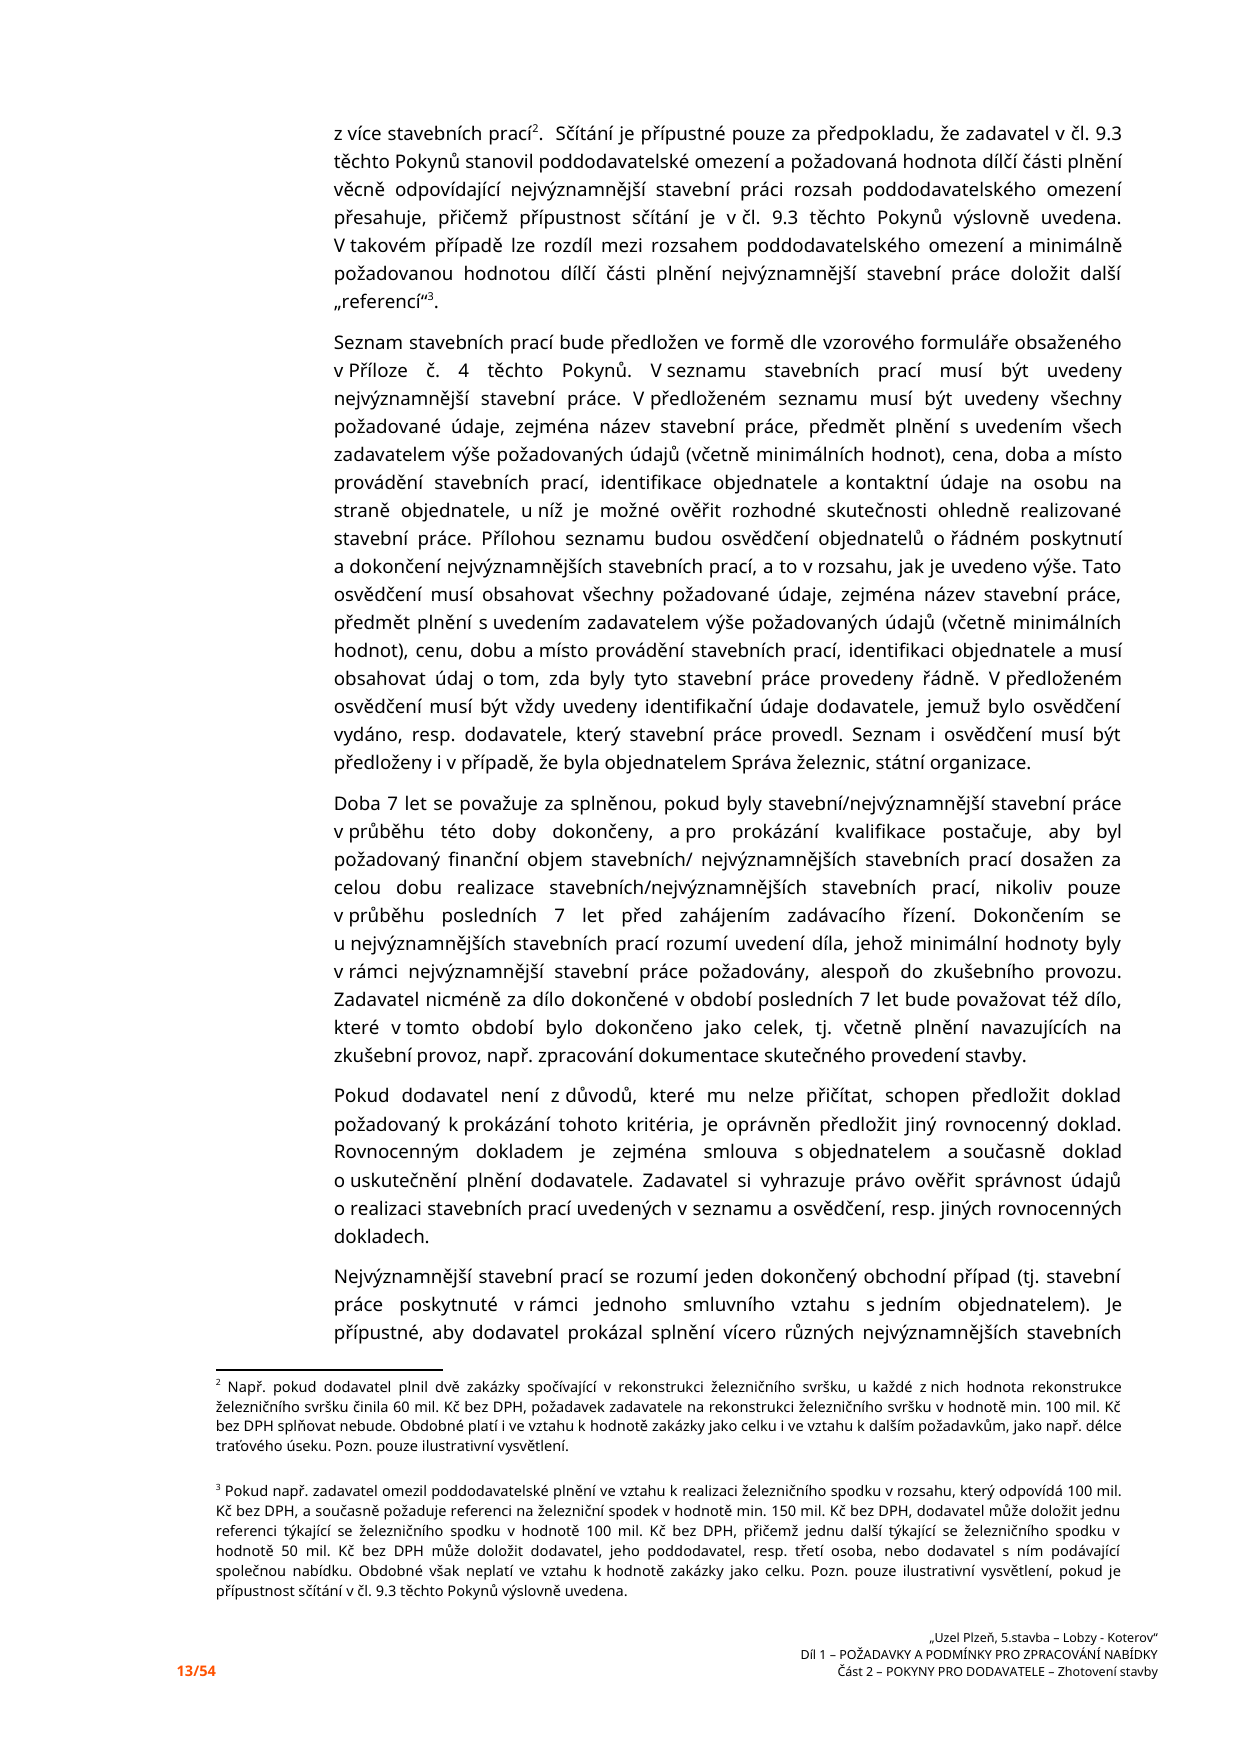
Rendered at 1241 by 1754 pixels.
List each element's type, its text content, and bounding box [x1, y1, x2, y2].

text Pokud dodavatel není z důvodů, které mu nelze přičítat, schopen předložit doklad požadovaný k prokázání tohoto kritéria, je oprávněn předložit jiný rovnocenný doklad. Rovnocenným dokladem je zejména smlouva s objednatelem a současně doklad o uskutečnění plnění dodavatele. Zadavatel si vyhrazuje právo ověřit správnost údajů o realizaci stavebních prací uvedených v seznamu a osvědčení, resp. jiných rovnocenných dokladech. [334, 1083, 1122, 1248]
text Doba 7 let se považuje za splněnou, pokud byly stavební/nejvýznamnější stavební práce v průběhu této doby dokončeny, a pro prokázání kvalifikace postačuje, aby byl požadovaný finanční objem stavebních/ nejvýznamnějších stavebních prací dosažen za celou dobu realizace stavebních/nejvýznamnějších stavebních prací, nikoliv pouze v průběhu posledních 7 let před zahájením zadávacího řízení. Dokončením se u nejvýznamnějších stavebních prací rozumí uvedení díla, jehož minimální hodnoty byly v rámci nejvýznamnější stavební práce požadovány, alespoň do zkušebního provozu. Zadavatel nicméně za dílo dokončené v období posledních 7 let bude považovat též dílo, které v tomto období bylo dokončeno jako celek, tj. včetně plnění navazujících na zkušební provoz, např. zpracování dokumentace skutečného provedení stavby. [334, 790, 1122, 1068]
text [334, 121, 1122, 314]
text Seznam stavebních prací bude předložen ve formě dle vzorového formuláře obsaženého v Příloze č. 4 těchto Pokynů. V seznamu stavebních prací musí být uvedeny nejvýznamnější stavební práce. V předloženém seznamu musí být uvedeny všechny požadované údaje, zejména název stavební práce, předmět plnění s uvedením všech zadavatelem výše požadovaných údajů (včetně minimálních hodnot), cena, doba a místo provádění stavebních prací, identifikace objednatele a kontaktní údaje na osobu na straně objednatele, u níž je možné ověřit rozhodné skutečnosti ohledně realizované stavební práce. Přílohou seznamu budou osvědčení objednatelů o řádném poskytnutí a dokončení nejvýznamnějších stavebních prací, a to v rozsahu, jak je uvedeno výše. Tato osvědčení musí obsahovat všechny požadované údaje, zejména název stavební práce, předmět plnění s uvedením zadavatelem výše požadovaných údajů (včetně minimálních hodnot), cenu, dobu a místo provádění stavebních prací, identifikaci objednatele a musí obsahovat údaj o tom, zda byly tyto stavební práce provedeny řádně. V předloženém osvědčení musí být vždy uvedeny identifikační údaje dodavatele, jemuž bylo osvědčení vydáno, resp. dodavatele, který stavební práce provedl. Seznam i osvědčení musí být předloženy i v případě, že byla objednatelem Správa železnic, státní organizace. [334, 329, 1122, 775]
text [334, 1263, 1122, 1345]
